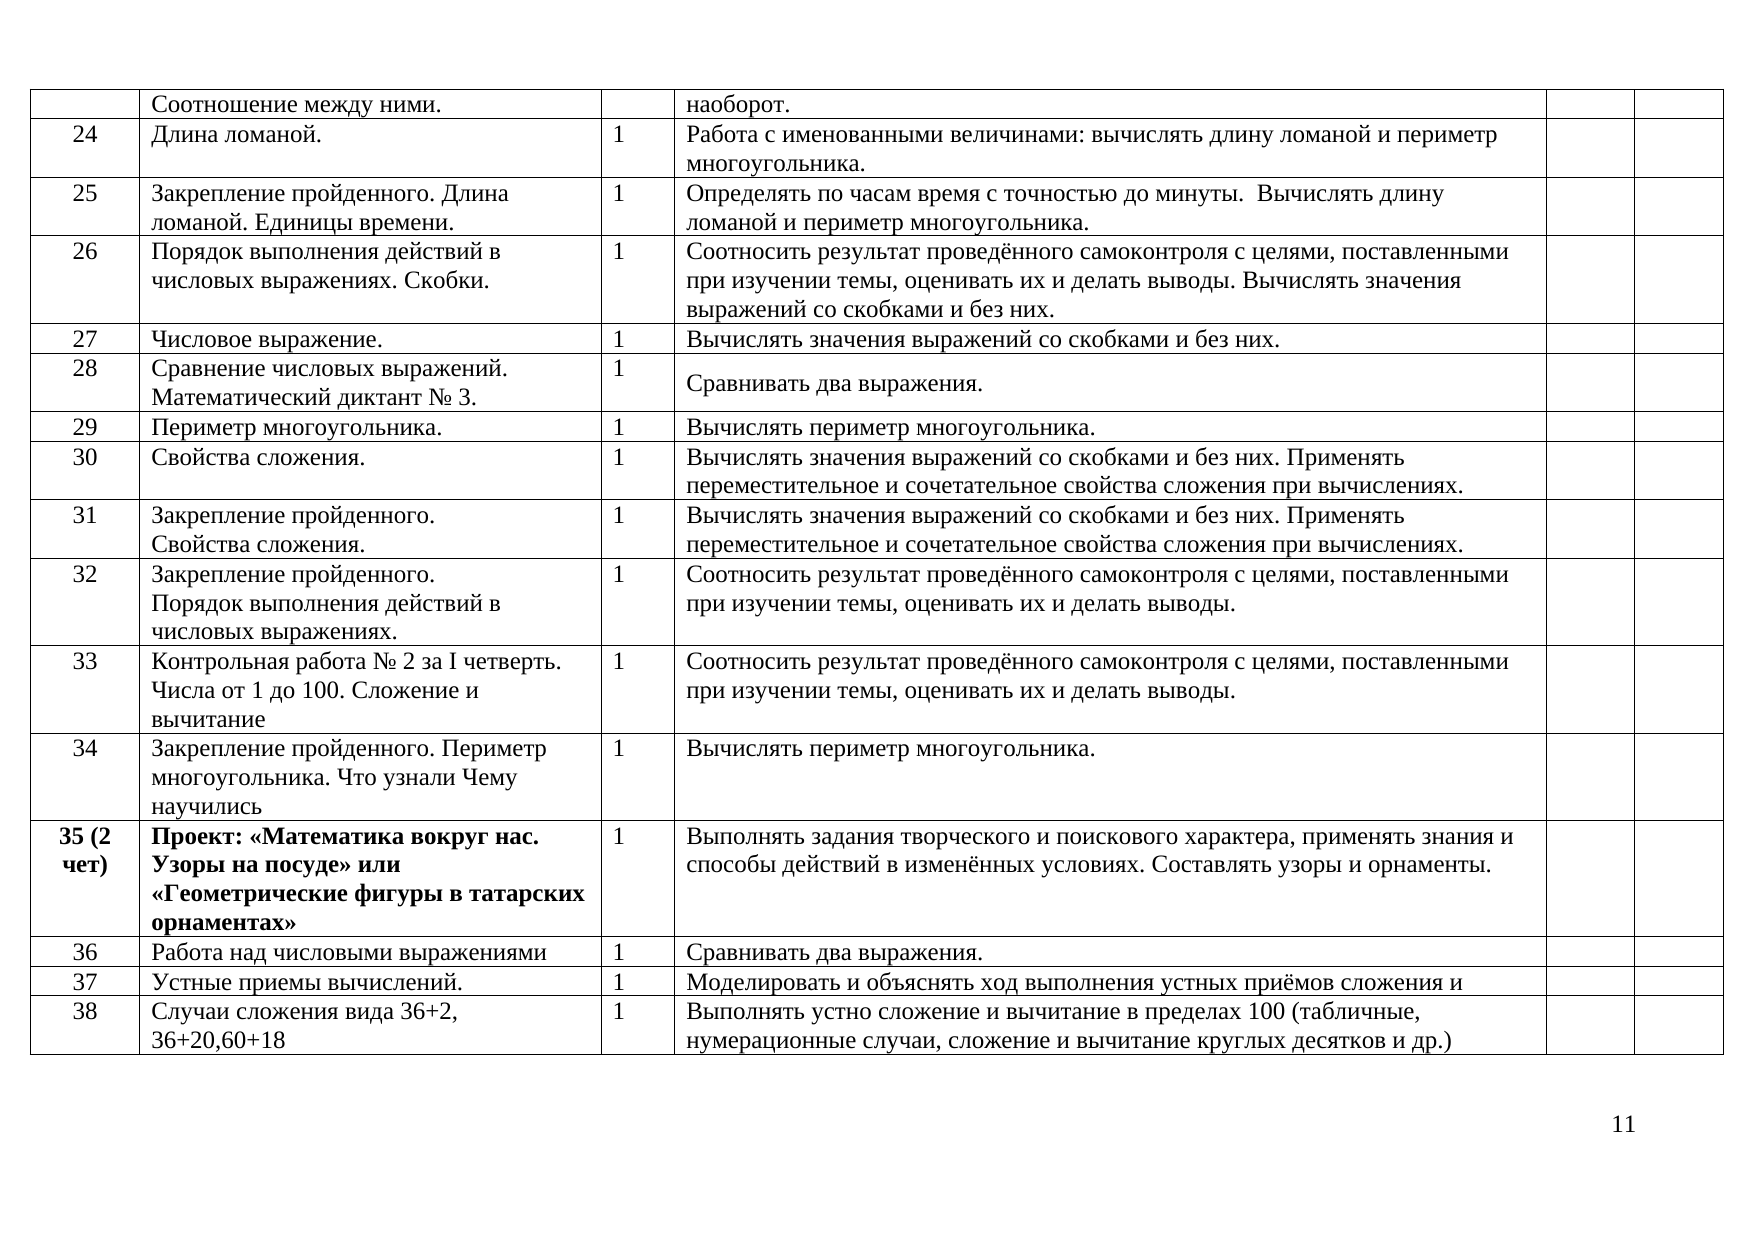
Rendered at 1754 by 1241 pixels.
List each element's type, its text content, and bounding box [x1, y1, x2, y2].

table_cell Соотносить результат проведённого самоконтроля с целями, поставленными при изучении темы, оценивать их и делать выводы. [675, 559, 1546, 645]
table_cell Проект: «Математика вокруг нас. Узоры на посуде» или «Геометрические фигуры в татарских орнаментах» [140, 821, 601, 936]
table_cell 1 [602, 119, 674, 177]
table_cell [1547, 821, 1634, 936]
table_cell [1547, 996, 1634, 1054]
table_cell Сравнивать два выражения. [675, 354, 1546, 411]
table_cell Устные приемы вычислений. [140, 967, 601, 995]
table_cell Вычислять значения выражений со скобками и без них. Применять переместительное и сочетательное свойства сложения при вычислениях. [675, 500, 1546, 558]
table_cell Вычислять значения выражений со скобками и без них. [675, 324, 1546, 352]
table_cell Вычислять периметр многоугольника. [675, 412, 1546, 441]
table_cell 1 [602, 412, 674, 441]
table_cell 37 [31, 967, 139, 995]
table_cell [1547, 354, 1634, 411]
table_cell Порядок выполнения действий в числовых выражениях. Скобки. [140, 236, 601, 323]
table_cell Соотносить результат проведённого самоконтроля с целями, поставленными при изучении темы, оценивать их и делать выводы. Вычислять значения выражений со скобками и без них. [675, 236, 1546, 323]
table_cell Длина ломаной. [140, 119, 601, 177]
table_cell 1 [602, 442, 674, 499]
table_cell 27 [31, 324, 139, 352]
table_cell 24 [31, 119, 139, 177]
table_cell Работа над числовыми выражениями [140, 937, 601, 966]
table_cell 33 [31, 646, 139, 732]
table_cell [675, 90, 1546, 118]
table_cell [1635, 236, 1723, 323]
table_cell 1 [602, 967, 674, 995]
table_cell 1 [602, 500, 674, 558]
table_cell [1547, 324, 1634, 352]
table_cell 1 [602, 354, 674, 411]
table_cell [1547, 734, 1634, 820]
table_cell [1547, 646, 1634, 732]
table_cell Вычислять значения выражений со скобками и без них. Применять переместительное и сочетательное свойства сложения при вычислениях. [675, 442, 1546, 499]
table_cell 1 [602, 178, 674, 235]
table_cell [1547, 559, 1634, 645]
table_cell [1635, 996, 1723, 1054]
table_cell 26 [31, 236, 139, 323]
table_cell [1635, 119, 1723, 177]
table_cell [1635, 178, 1723, 235]
table_cell Моделировать и объяснять ход выполнения устных приёмов сложения и [675, 967, 1546, 995]
table_cell 1 [602, 646, 674, 732]
table_cell [1547, 119, 1634, 177]
table_cell 34 [31, 734, 139, 820]
table_cell [1547, 412, 1634, 441]
table_cell [1635, 324, 1723, 352]
table_cell [1547, 967, 1634, 995]
table_cell 1 [602, 821, 674, 936]
table_cell [1635, 559, 1723, 645]
table_cell [1635, 354, 1723, 411]
table_cell 36 [31, 937, 139, 966]
table_cell 35 (2 чет) [31, 821, 139, 936]
table_cell [1547, 500, 1634, 558]
table_cell 1 [602, 559, 674, 645]
table_cell [1547, 442, 1634, 499]
table_cell 28 [31, 354, 139, 411]
table_cell [1547, 236, 1634, 323]
table_cell Закрепление пройденного. Периметр многоугольника. Что узнали Чему научились [140, 734, 601, 820]
table_cell 32 [31, 559, 139, 645]
table_cell 30 [31, 442, 139, 499]
table_cell Соотносить результат проведённого самоконтроля с целями, поставленными при изучении темы, оценивать их и делать выводы. [675, 646, 1546, 732]
table_cell [1635, 90, 1723, 118]
table_cell [1635, 412, 1723, 441]
table_cell Сравнивать два выражения. [675, 937, 1546, 966]
table_cell [1635, 442, 1723, 499]
table_cell 38 [31, 996, 139, 1054]
table_cell 29 [31, 412, 139, 441]
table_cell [140, 90, 601, 118]
table_cell [1635, 500, 1723, 558]
table_cell Периметр многоугольника. [140, 412, 601, 441]
table_cell [1635, 937, 1723, 966]
table_cell Случаи сложения вида 36+2, 36+20,60+18 [140, 996, 601, 1054]
table_cell Сравнение числовых выражений. Математический диктант № 3. [140, 354, 601, 411]
table_cell Закрепление пройденного. Порядок выполнения действий в числовых выражениях. [140, 559, 601, 645]
table_cell Выполнять задания творческого и поискового характера, применять знания и способы действий в изменённых условиях. Составлять узоры и орнаменты. [675, 821, 1546, 936]
table_cell [1635, 821, 1723, 936]
table_cell [1547, 178, 1634, 235]
table_cell 1 [602, 90, 674, 118]
table_cell [1635, 967, 1723, 995]
table_cell Определять по часам время с точностью до минуты. Вычислять длину ломаной и периметр многоугольника. [675, 178, 1546, 235]
table_cell [1635, 734, 1723, 820]
table_cell Закрепление пройденного. Длина ломаной. Единицы времени. [140, 178, 601, 235]
table_cell Выполнять устно сложение и вычитание в пределах 100 (табличные, нумерационные случаи, сложение и вычитание круглых десятков и др.) [675, 996, 1546, 1054]
table_cell Закрепление пройденного. Свойства сложения. [140, 500, 601, 558]
table_cell [1547, 90, 1634, 118]
table_cell [1547, 937, 1634, 966]
table_cell Контрольная работа № 2 за I четверть. Числа от 1 до 100. Сложение и вычитание [140, 646, 601, 732]
table_cell 23 [31, 90, 139, 118]
table_cell 31 [31, 500, 139, 558]
table_cell 1 [602, 937, 674, 966]
table_cell 1 [602, 734, 674, 820]
table_cell [1635, 646, 1723, 732]
table_cell Работа с именованными величинами: вычислять длину ломаной и периметр многоугольника. [675, 119, 1546, 177]
table_cell Свойства сложения. [140, 442, 601, 499]
table_cell 1 [602, 236, 674, 323]
table_cell 1 [602, 996, 674, 1054]
table_cell Вычислять периметр многоугольника. [675, 734, 1546, 820]
table_cell 1 [602, 324, 674, 352]
table_cell 25 [31, 178, 139, 235]
table_cell Числовое выражение. [140, 324, 601, 352]
